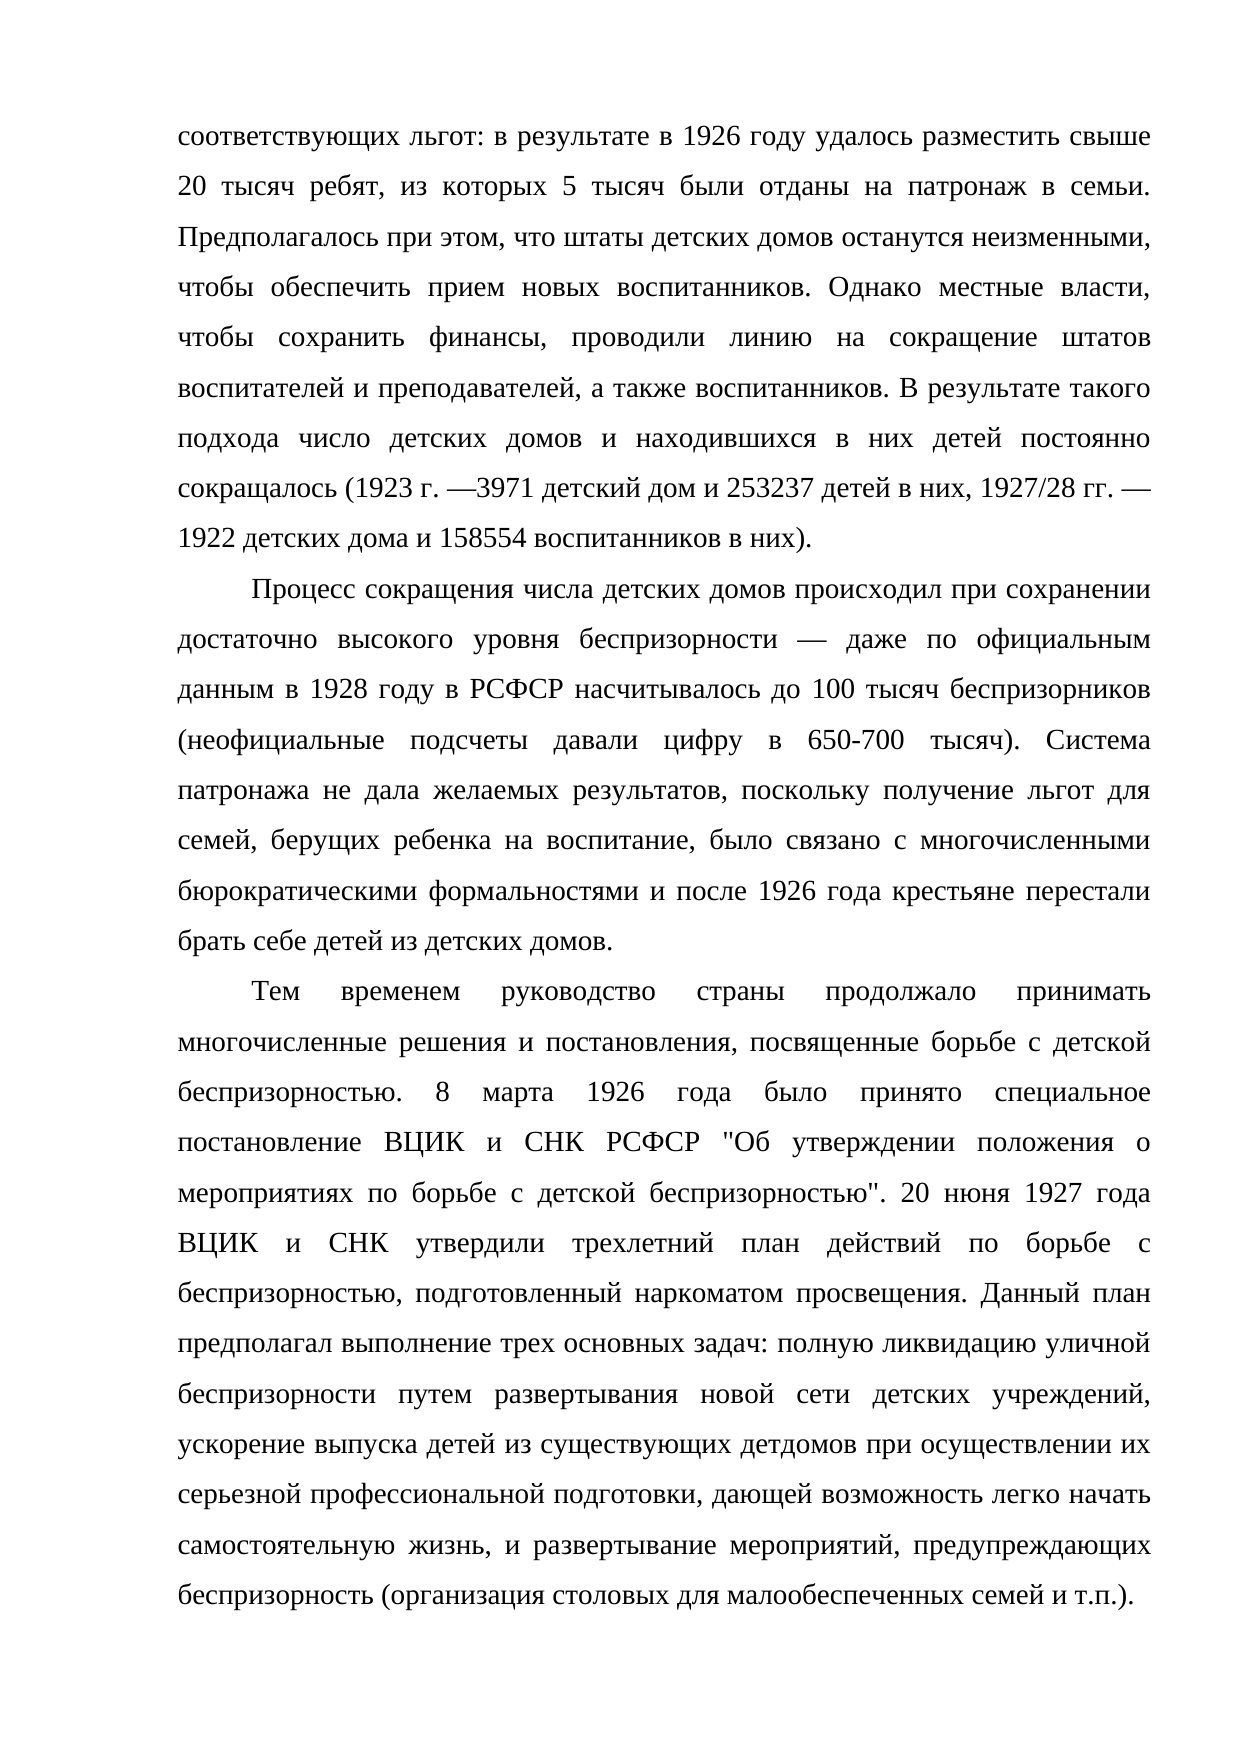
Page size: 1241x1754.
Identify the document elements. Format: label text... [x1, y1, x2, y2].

text Тем временем руководство страны продолжало принимать многочисленные решения и постановления, посвященные борьбе с детской беспризорностью. 8 марта 1926 года было принято специальное постановление ВЦИК и СНК РСФСР "Об утверждении положения о мероприятиях по борьбе с детской беспризорностью". 20 нюня 1927 года ВЦИК и СНК утвердили трехлетний план действий по борьбе с беспризорностью, подготовленный наркоматом просвещения. Данный план предполагал выполнение трех основных задач: полную ликвидацию уличной беспризорности путем развертывания новой сети детских учреждений, ускорение выпуска детей из существующих детдомов при осуществлении их серьезной профессиональной подготовки, дающей возможность легко начать самостоятельную жизнь, и развертывание мероприятий, предупреждающих беспризорность (организация столовых для малообеспеченных семей и т.п.). [177, 973, 1152, 1611]
text Процесс сокращения числа детских домов происходил при сохранении достаточно высокого уровня беспризорности — даже по официальным данным в 1928 году в РСФСР насчитывалось до 100 тысяч беспризорников (неофициальные подсчеты давали цифру в 650-700 тысяч). Система патронажа не дала желаемых результатов, поскольку получение льгот для семей, берущих ребенка на воспитание, было связано с многочисленными бюрократическими формальностями и после 1926 года крестьяне перестали брать себе детей из детских домов. [177, 571, 1152, 957]
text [177, 118, 1152, 554]
